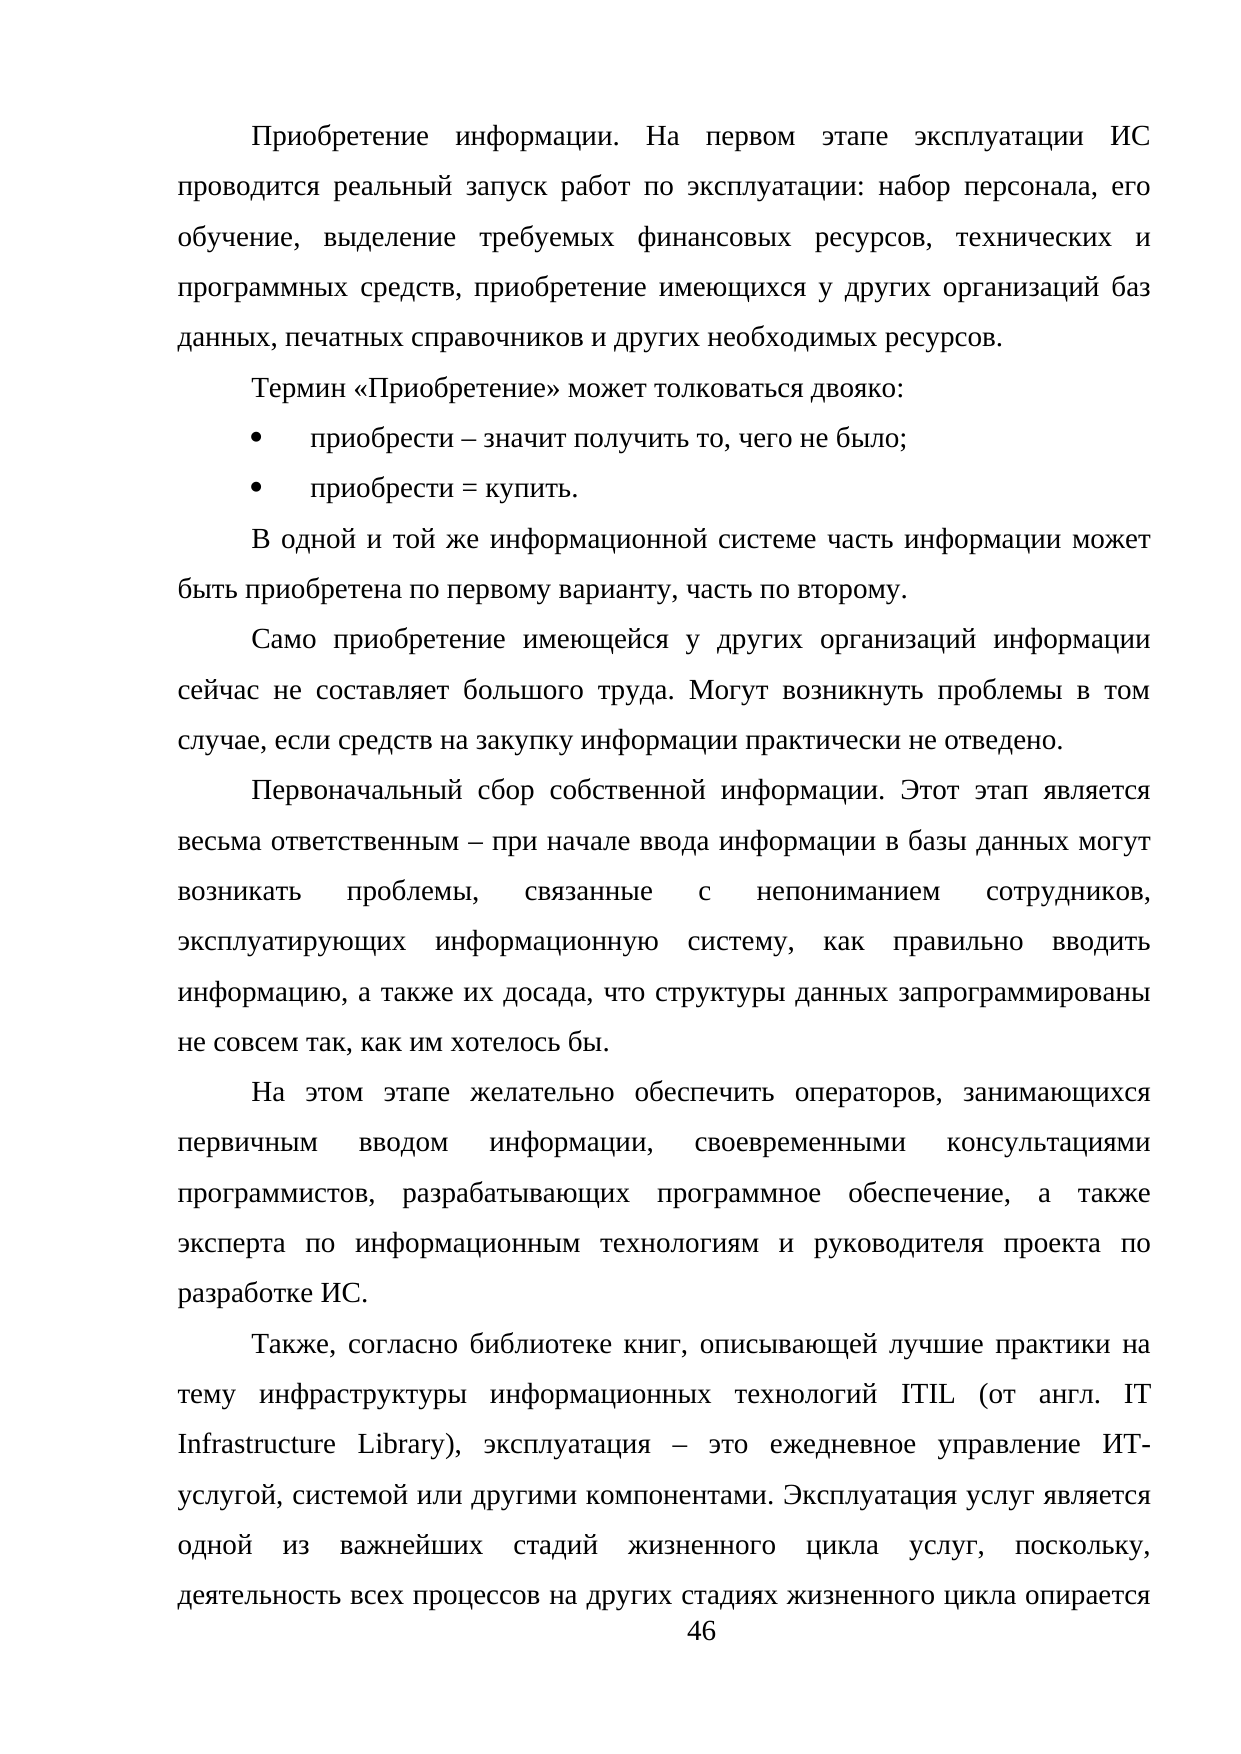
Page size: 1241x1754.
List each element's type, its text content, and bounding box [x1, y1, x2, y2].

list приобрести – значит получить то, чего не было; [251, 420, 1152, 454]
text На этом этапе желательно обеспечить операторов, занимающихся первичным вводом информации, своевременными консультациями программистов, разрабатывающих программное обеспечение, а также эксперта по информационным технологиям и руководителя проекта по разработке ИС. [177, 1074, 1152, 1309]
list приобрести = купить. [251, 470, 1152, 504]
text Приобретение информации. На первом этапе эксплуатации ИС проводится реальный запуск работ по эксплуатации: набор персонала, его обучение, выделение требуемых финансовых ресурсов, технических и программных средств, приобретение имеющихся у других организаций баз данных, печатных справочников и других необходимых ресурсов. [177, 118, 1152, 353]
text Первоначальный сбор собственной информации. Этот этап является весьма ответственным – при начале ввода информации в базы данных могут возникать проблемы, связанные с непониманием сотрудников, эксплуатирующих информационную систему, как правильно вводить информацию, а также их досада, что структуры данных запрограммированы не совсем так, как им хотелось бы. [177, 772, 1152, 1057]
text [177, 1326, 1152, 1611]
text Термин «Приобретение» может толковаться двояко: [177, 370, 1152, 403]
text Само приобретение имеющейся у других организаций информации сейчас не составляет большого труда. Могут возникнуть проблемы в том случае, если средств на закупку информации практически не отведено. [177, 621, 1152, 756]
text В одной и той же информационной системе часть информации может быть приобретена по первому варианту, часть по второму. [177, 521, 1152, 605]
